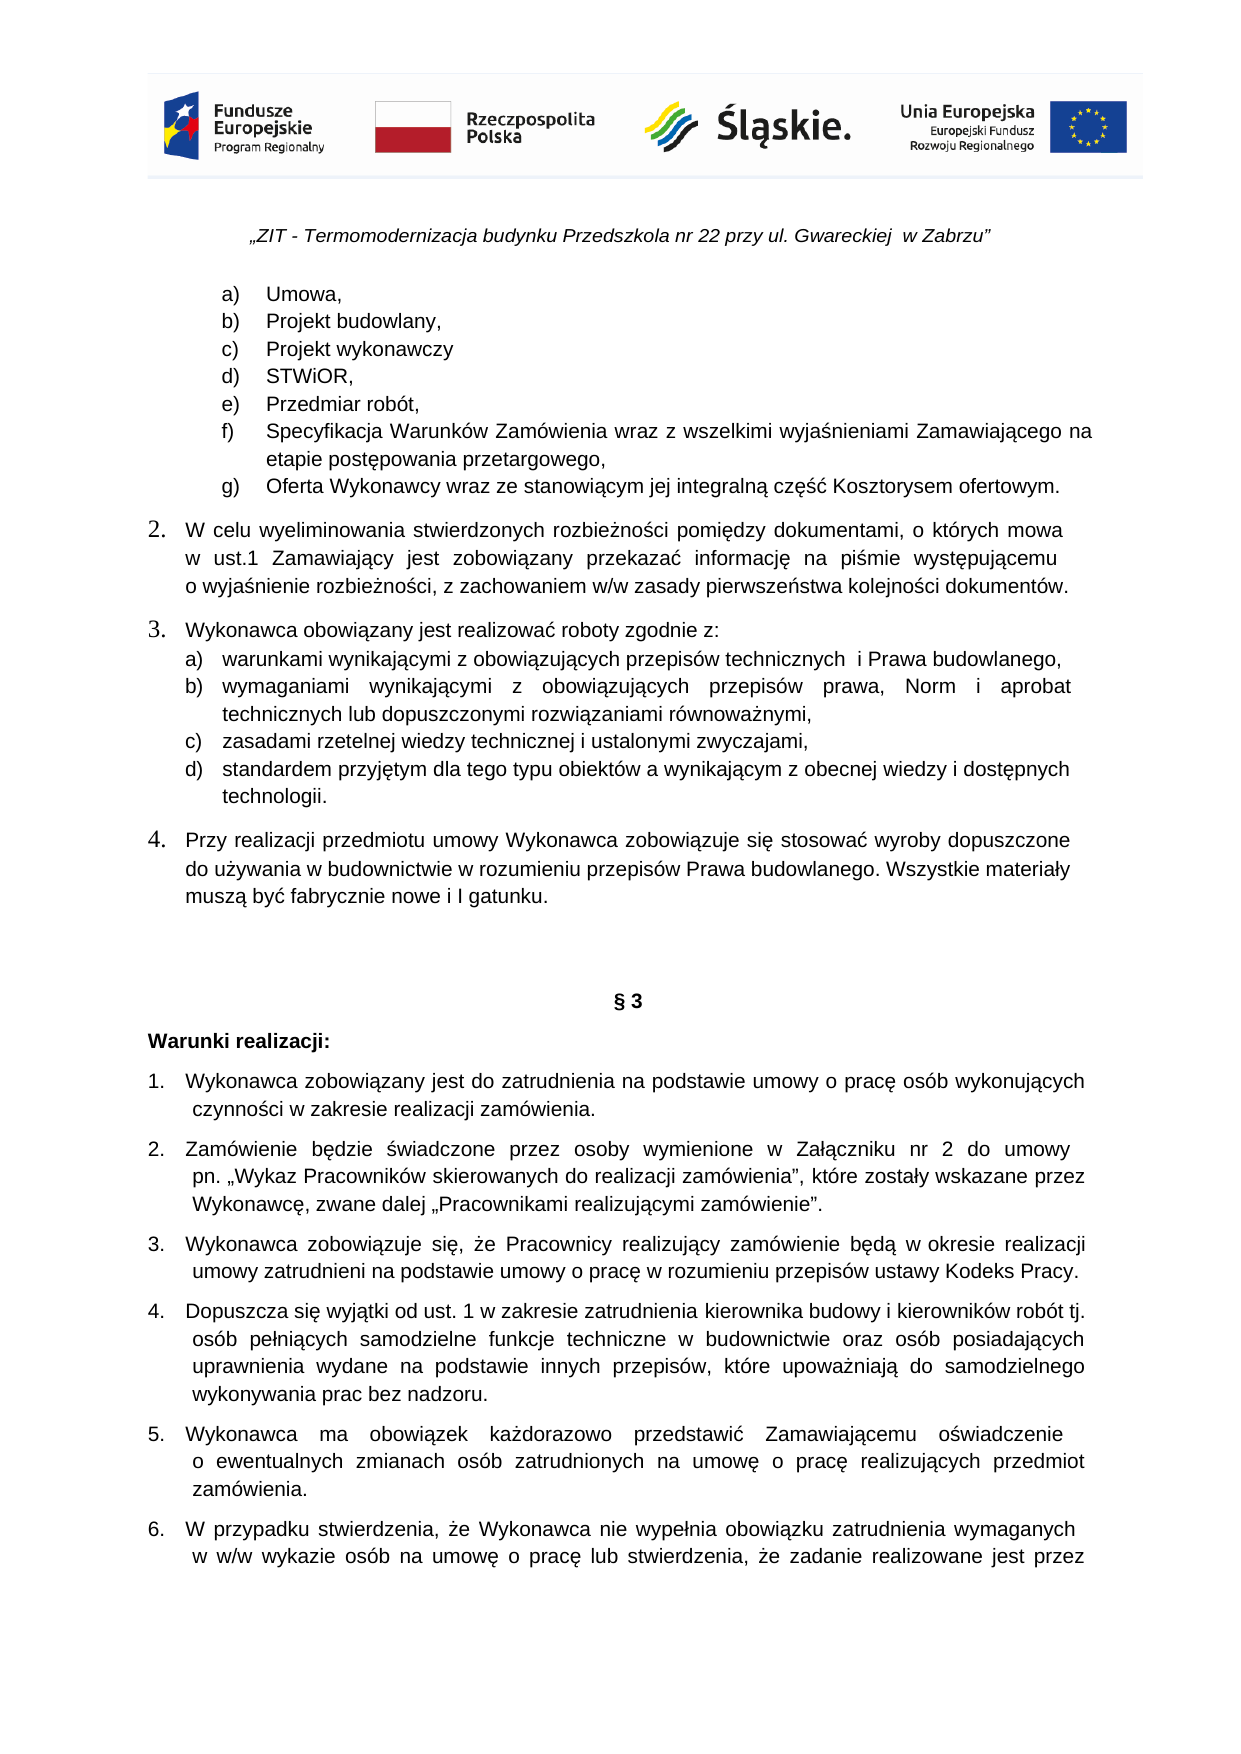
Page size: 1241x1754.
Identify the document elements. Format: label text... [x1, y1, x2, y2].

list Przedmiar robót, [221, 391, 1093, 415]
list Wykonawca zobowiązuje się, że Pracownicy realizujący zamówienie będą w okresie realizacji umowy zatrudnieni na podstawie umowy o pracę w rozumieniu przepisów ustawy Kodeks Pracy. [148, 1232, 1086, 1283]
list zasadami rzetelnej wiedzy technicznej i ustalonymi zwyczajami, [185, 729, 1072, 753]
text Warunki realizacji: [148, 1029, 1090, 1053]
list Wykonawca obowiązany jest realizować roboty zgodnie z: [148, 614, 1072, 642]
list STWiOR, [221, 364, 1093, 388]
list Wykonawca zobowiązany jest do zatrudnienia na podstawie umowy o pracę osób wykonujących czynności w zakresie realizacji zamówienia. [148, 1069, 1086, 1121]
list Projekt wykonawczy [221, 336, 1093, 360]
list warunkami wynikającymi z obowiązujących przepisów technicznych i Prawa budowlanego, [185, 647, 1072, 671]
list standardem przyjętym dla tego typu obiektów a wynikającym z obecnej wiedzy i dostępnych technologii. [185, 757, 1072, 808]
list Przy realizacji przedmiotu umowy Wykonawca zobowiązuje się stosować wyroby dopuszczone do używania w budownictwie w rozumieniu przepisów Prawa budowlanego. Wszystkie materiały muszą być fabrycznie nowe i I gatunku. [148, 824, 1072, 908]
list Specyfikacja Warunków Zamówienia wraz z wszelkimi wyjaśnieniami Zamawiającego na etapie postępowania przetargowego, [221, 419, 1093, 470]
list Umowa, [221, 281, 1072, 305]
list Dopuszcza się wyjątki od ust. 1 w zakresie zatrudnienia kierownika budowy i kierowników robót tj. osób pełniących samodzielne funkcje techniczne w budownictwie oraz osób posiadających uprawnienia wydane na podstawie innych przepisów, które upoważniają do samodzielnego wykonywania prac bez nadzoru. [148, 1299, 1086, 1406]
list Wykonawca ma obowiązek każdorazowo przedstawić Zamawiającemu oświadczenie o ewentualnych zmianach osób zatrudnionych na umowę o pracę realizujących przedmiot zamówienia. [148, 1422, 1086, 1501]
list Zamówienie będzie świadczone przez osoby wymienione w Załączniku nr 2 do umowy pn. „Wykaz Pracowników skierowanych do realizacji zamówienia”, które zostały wskazane przez Wykonawcę, zwane dalej „Pracownikami realizującymi zamówienie”. [148, 1137, 1086, 1216]
list wymaganiami wynikającymi z obowiązujących przepisów prawa, Norm i aprobat technicznych lub dopuszczonymi rozwiązaniami równoważnymi, [185, 674, 1072, 726]
list Projekt budowlany, [221, 309, 1093, 333]
picture [147, 73, 1143, 179]
list W celu wyeliminowania stwierdzonych rozbieżności pomiędzy dokumentami, o których mowa w ust.1 Zamawiający jest zobowiązany przekazać informację na piśmie występującemu o wyjaśnienie rozbieżności, z zachowaniem w/w zasady pierwszeństwa kolejności dokumentów. [148, 514, 1072, 598]
text § 3 [185, 989, 1071, 1013]
list Oferta Wykonawcy wraz ze stanowiącym jej integralną część Kosztorysem ofertowym. [221, 474, 1093, 498]
